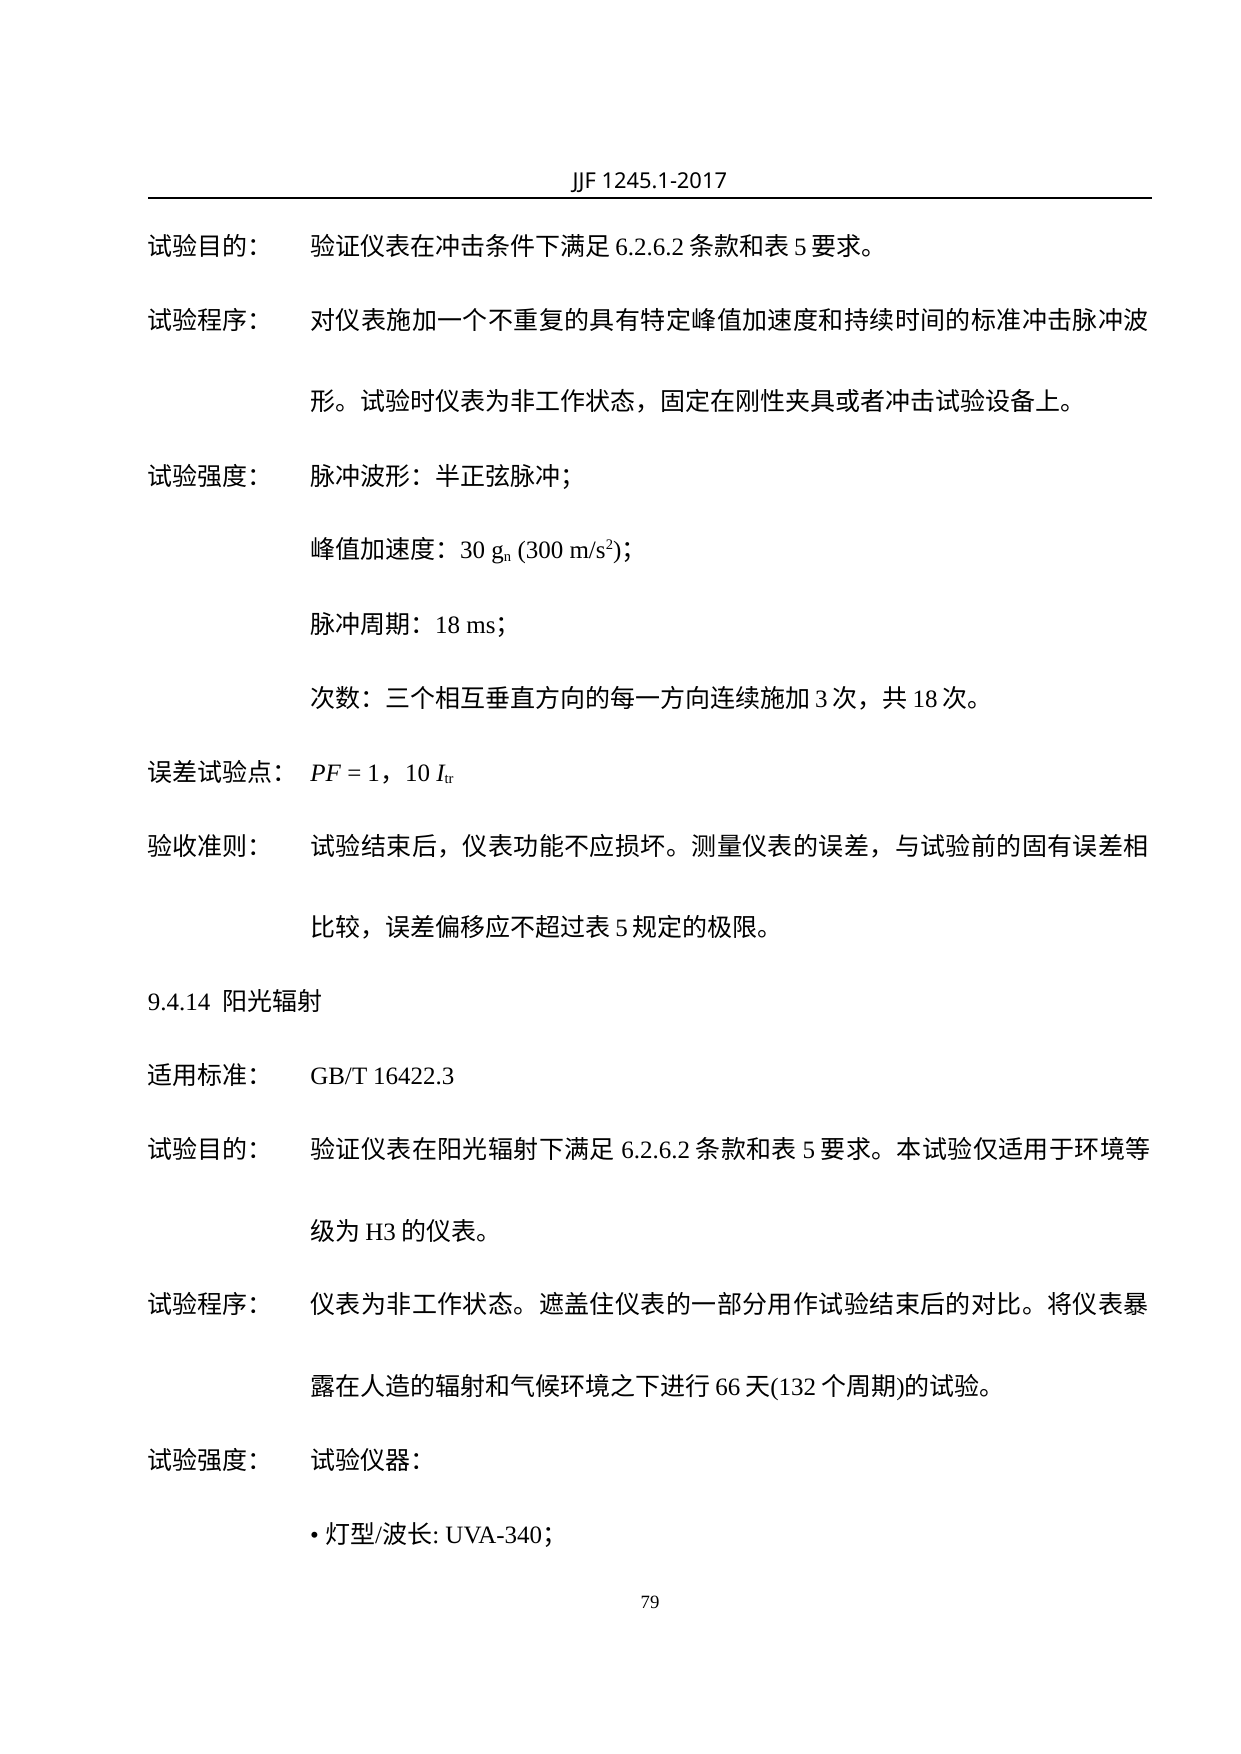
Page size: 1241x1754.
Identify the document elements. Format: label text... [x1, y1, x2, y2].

text 适用标准： GB/T 16422.3 [148, 1041, 1152, 1106]
text 误差试验点： PF = 1，10 Itr [148, 738, 1152, 803]
text 试验目的： 验证仪表在冲击条件下满足6.2.6.2条款和表5要求。 [148, 212, 1152, 277]
text 验收准则： 试验结束后，仪表功能不应损坏。测量仪表的误差，与试验前的固有误差相比较，误差偏移应不超过表5规定的极限。 [148, 812, 1152, 958]
text 试验目的： 验证仪表在阳光辐射下满足6.2.6.2条款和表5要求。本试验仅适用于环境等级为H3的仪表。 [148, 1115, 1152, 1262]
text 9.4.14 阳光辐射 [148, 967, 1152, 1032]
text 试验强度： 脉冲波形：半正弦脉冲； [148, 442, 1152, 507]
text 次数：三个相互垂直方向的每一方向连续施加3次，共18次。 [310, 664, 1152, 729]
text 试验程序： 仪表为非工作状态。遮盖住仪表的一部分用作试验结束后的对比。将仪表暴露在人造的辐射和气候环境之下进行66天(132个周期)的试验。 [148, 1271, 1152, 1417]
text 脉冲周期：18 ms； [310, 590, 1152, 655]
text 试验程序： 对仪表施加一个不重复的具有特定峰值加速度和持续时间的标准冲击脉冲波形。试验时仪表为非工作状态，固定在刚性夹具或者冲击试验设备上。 [148, 286, 1152, 432]
text • 灯型/波长: UVA-340； [310, 1500, 1152, 1565]
text 峰值加速度：30 gn (300 m/s2)； [310, 516, 1152, 581]
text 试验强度： 试验仪器： [148, 1426, 1152, 1491]
